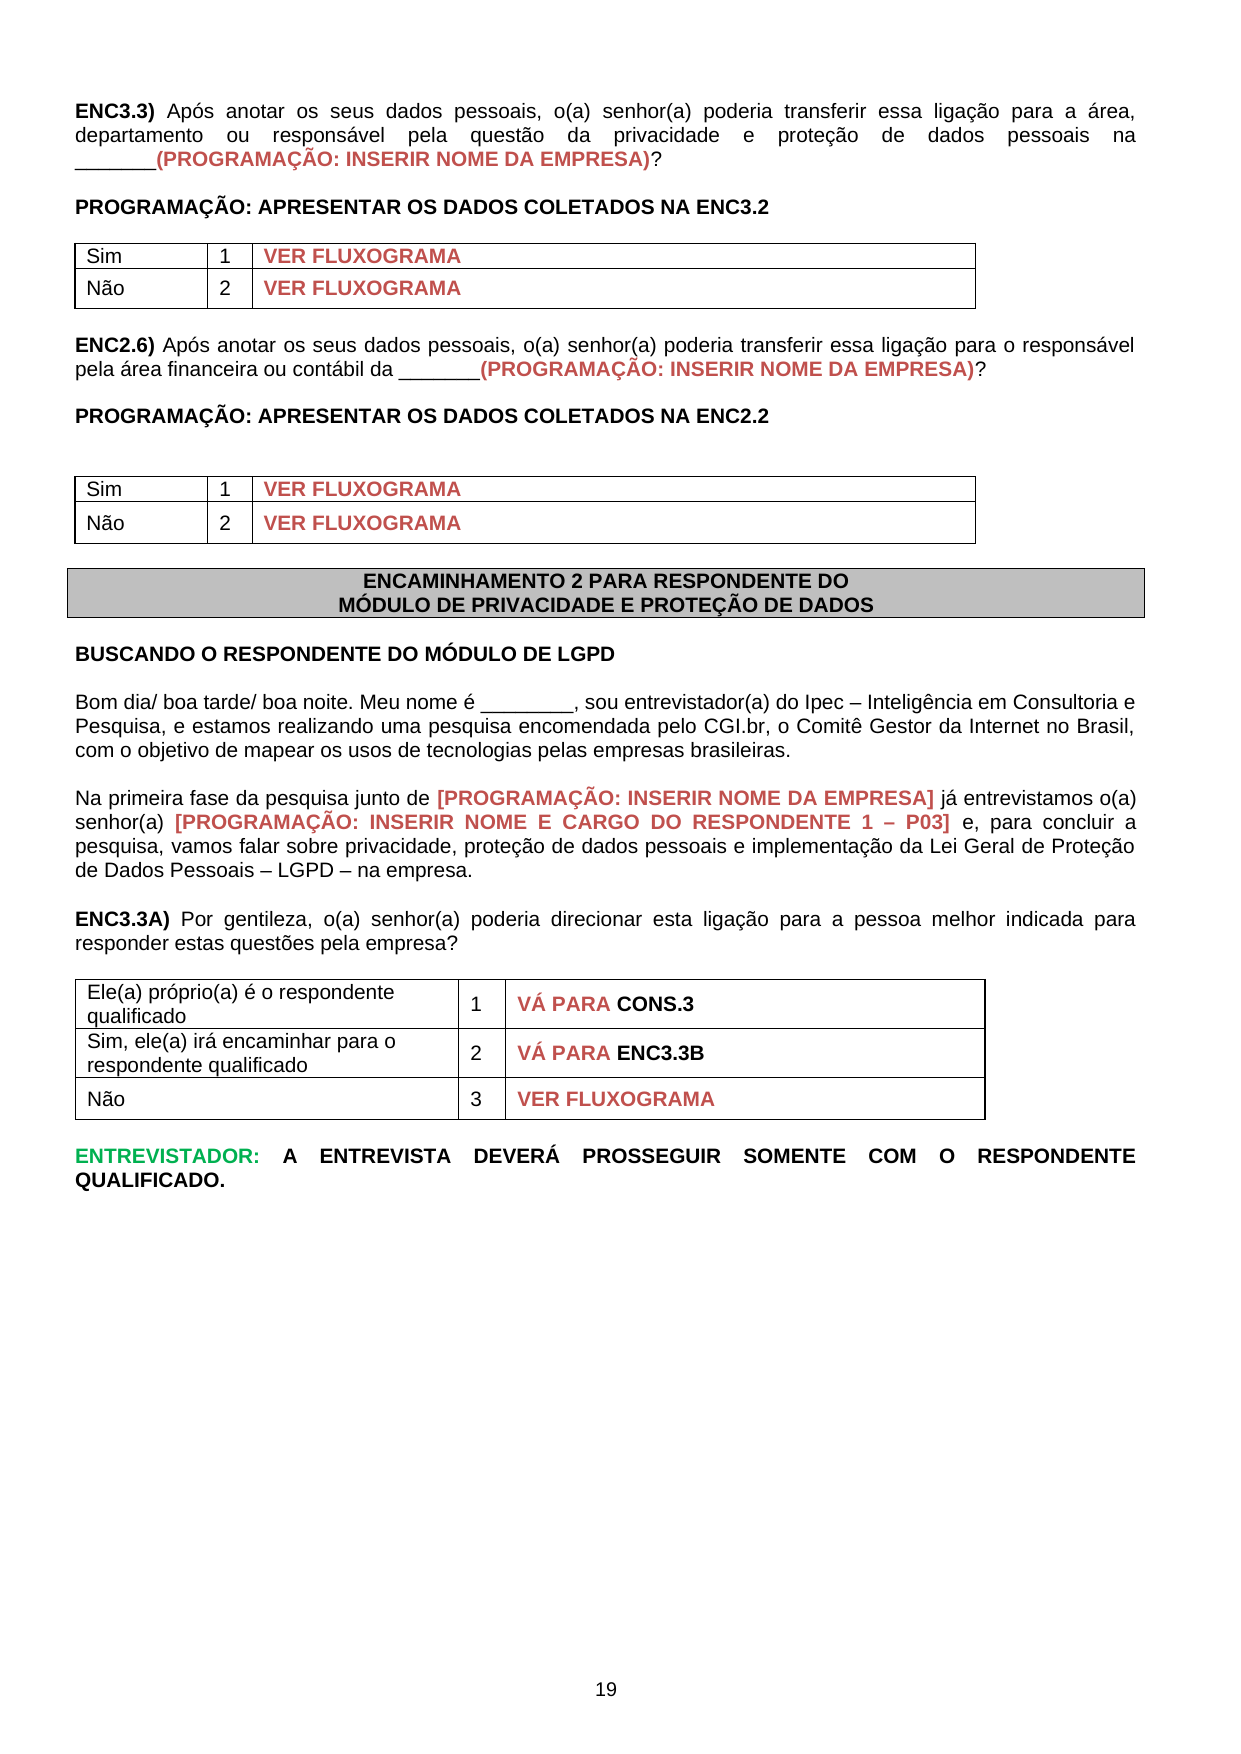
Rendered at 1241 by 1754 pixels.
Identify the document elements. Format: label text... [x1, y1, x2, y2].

table_header ENCAMINHAMENTO 2 PARA RESPONDENTE DO MÓDULO DE PRIVACIDADE E PROTEÇÃO DE DADOS [68, 569, 1144, 617]
table_cell Sim, ele(a) irá encaminhar para o respondente qualificado [76, 1029, 458, 1077]
table_cell 2 [459, 1029, 505, 1077]
text ENC2.6) Após anotar os seus dados pessoais, o(a) senhor(a) poderia transferir essa ligação para o responsável pela área financeira ou contábil da _______(PROGRAMAÇÃO: INSERIR NOME DA EMPRESA)? [75, 332, 1137, 380]
text PROGRAMAÇÃO: APRESENTAR OS DADOS COLETADOS NA ENC3.2 [75, 195, 1137, 219]
table_header VER FLUXOGRAMA [253, 244, 975, 268]
text Na primeira fase da pesquisa junto de [PROGRAMAÇÃO: INSERIR NOME DA EMPRESA] já entrevistamos o(a) senhor(a) [PROGRAMAÇÃO: INSERIR NOME E CARGO DO RESPONDENTE 1 – P03] e, para concluir a pesquisa, vamos falar sobre privacidade, proteção de dados pessoais e implementação da Lei Geral de Proteção de Dados Pessoais – LGPD – na empresa. [75, 786, 1137, 882]
text PROGRAMAÇÃO: APRESENTAR OS DADOS COLETADOS NA ENC2.2 [75, 404, 1137, 428]
table_header Sim [76, 244, 207, 268]
table_cell 2 [208, 502, 252, 543]
text ENTREVISTADOR: A ENTREVISTA DEVERÁ PROSSEGUIR SOMENTE COM O RESPONDENTE QUALIFICADO. [75, 1144, 1137, 1192]
table_cell Não [76, 269, 207, 307]
table_cell VER FLUXOGRAMA [506, 1078, 984, 1119]
table_header 1 [459, 980, 505, 1028]
table_cell VER FLUXOGRAMA [253, 502, 975, 543]
table_cell Não [76, 502, 207, 543]
table_header 1 [208, 477, 252, 501]
text Bom dia/ boa tarde/ boa noite. Meu nome é ________, sou entrevistador(a) do Ipec – Inteligência em Consultoria e Pesquisa, e estamos realizando uma pesquisa encomendada pelo CGI.br, o Comitê Gestor da Internet no Brasil, com o objetivo de mapear os usos de tecnologias pelas empresas brasileiras. [75, 690, 1137, 762]
table_cell 3 [459, 1078, 505, 1119]
table_header Ele(a) próprio(a) é o respondente qualificado [76, 980, 458, 1028]
table_header VÁ PARA CONS.3 [506, 980, 984, 1028]
text ENC3.3A) Por gentileza, o(a) senhor(a) poderia direcionar esta ligação para a pessoa melhor indicada para responder estas questões pela empresa? [75, 907, 1137, 955]
table_header 1 [208, 244, 252, 268]
table_header Sim [76, 477, 207, 501]
table_cell VER FLUXOGRAMA [253, 269, 975, 307]
table_header VER FLUXOGRAMA [253, 477, 975, 501]
table_cell VÁ PARA ENC3.3B [506, 1029, 984, 1077]
table_cell 2 [208, 269, 252, 307]
text BUSCANDO O RESPONDENTE DO MÓDULO DE LGPD [75, 642, 1137, 666]
table_cell Não [76, 1078, 458, 1119]
text ENC3.3) Após anotar os seus dados pessoais, o(a) senhor(a) poderia transferir essa ligação para a área, departamento ou responsável pela questão da privacidade e proteção de dados pessoais na _______(PROGRAMAÇÃO: INSERIR NOME DA EMPRESA)? [75, 99, 1137, 171]
